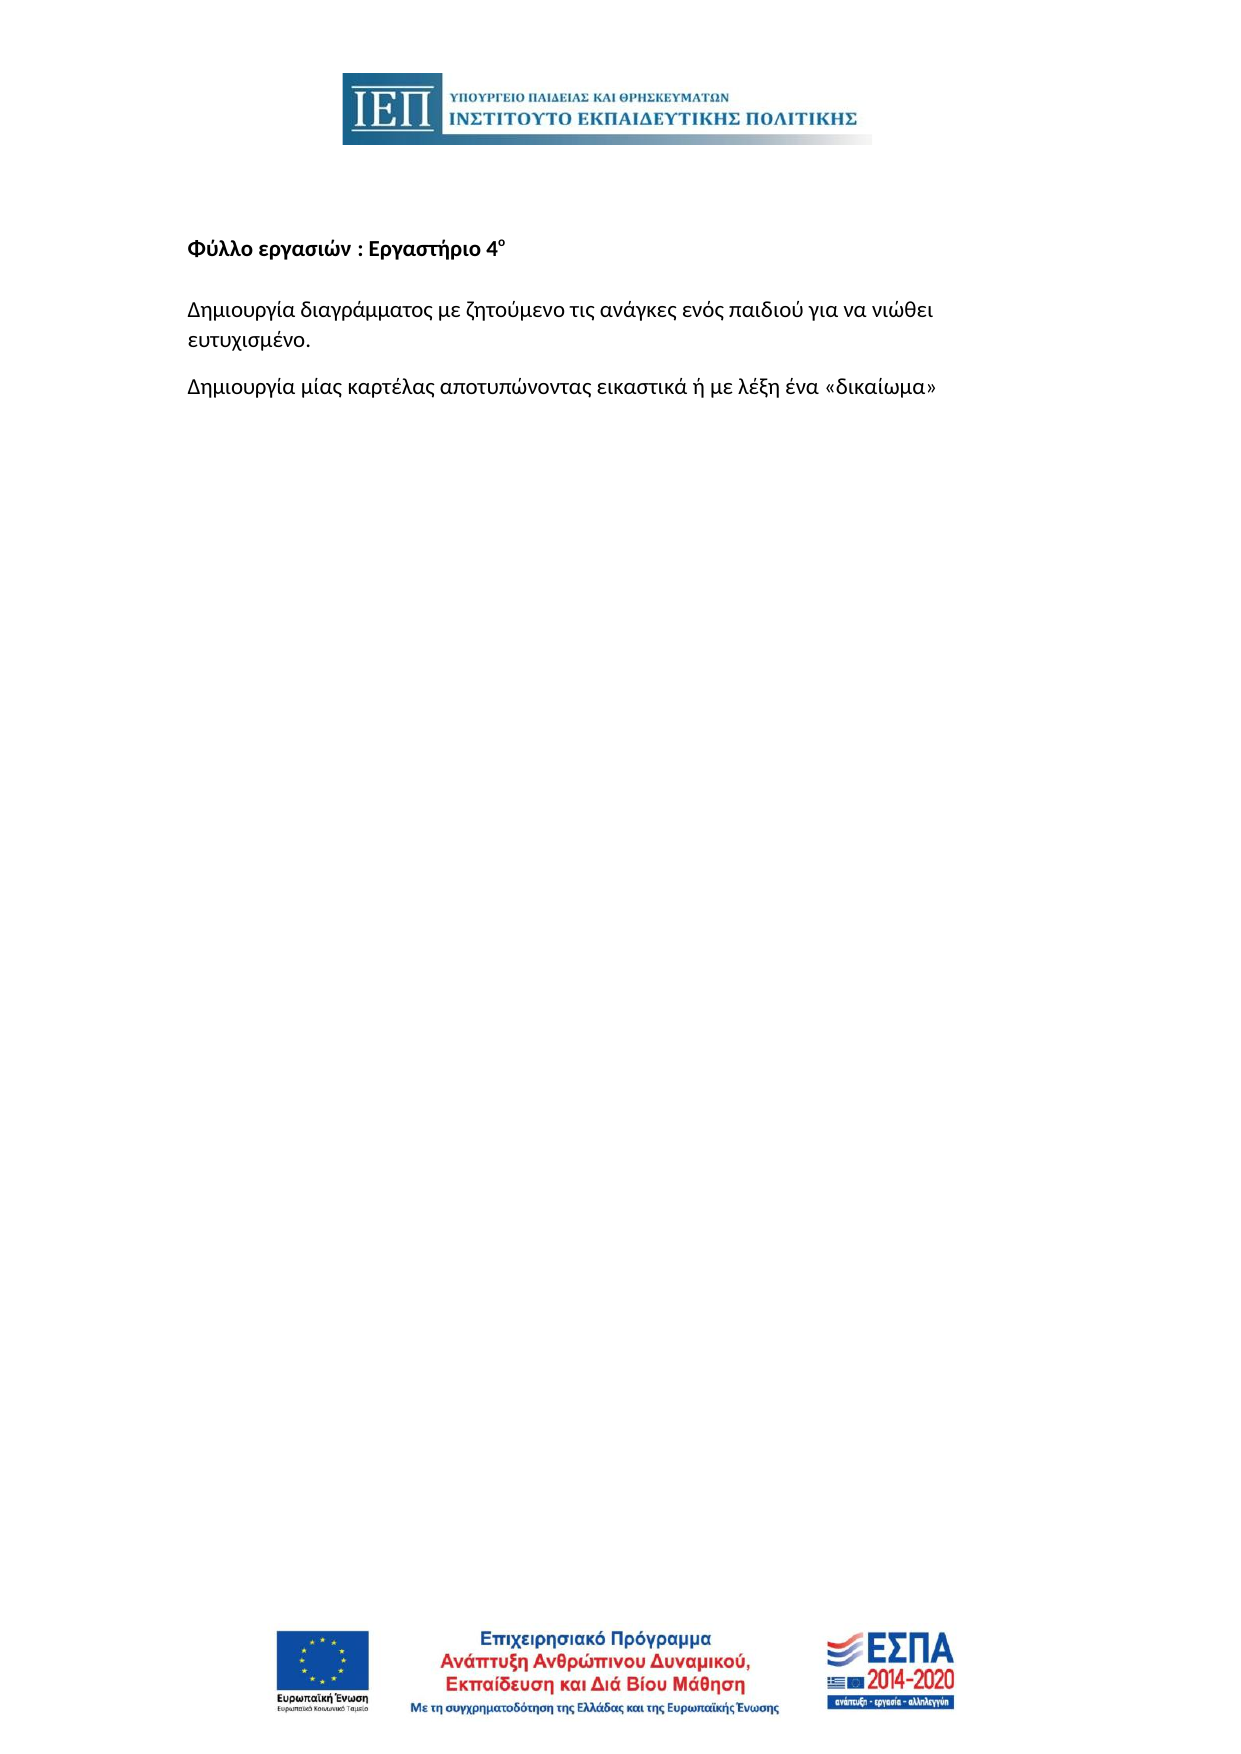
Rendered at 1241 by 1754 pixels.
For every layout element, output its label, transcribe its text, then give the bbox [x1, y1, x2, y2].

text Δημιουργία διαγράμματος με ζητούμενο τις ανάγκες ενός παιδιού για να νιώθει ευτυχισμένο. [187, 295, 1053, 353]
picture [255, 1623, 974, 1722]
text Φύλλο εργασιών : Εργαστήριο 4ο [187, 234, 1053, 262]
text Δημιουργία µίας καρτέλας αποτυπώνοντας εικαστικά ή με λέξη ένα «δικαίωμα» [187, 372, 1053, 400]
picture [342, 73, 873, 145]
